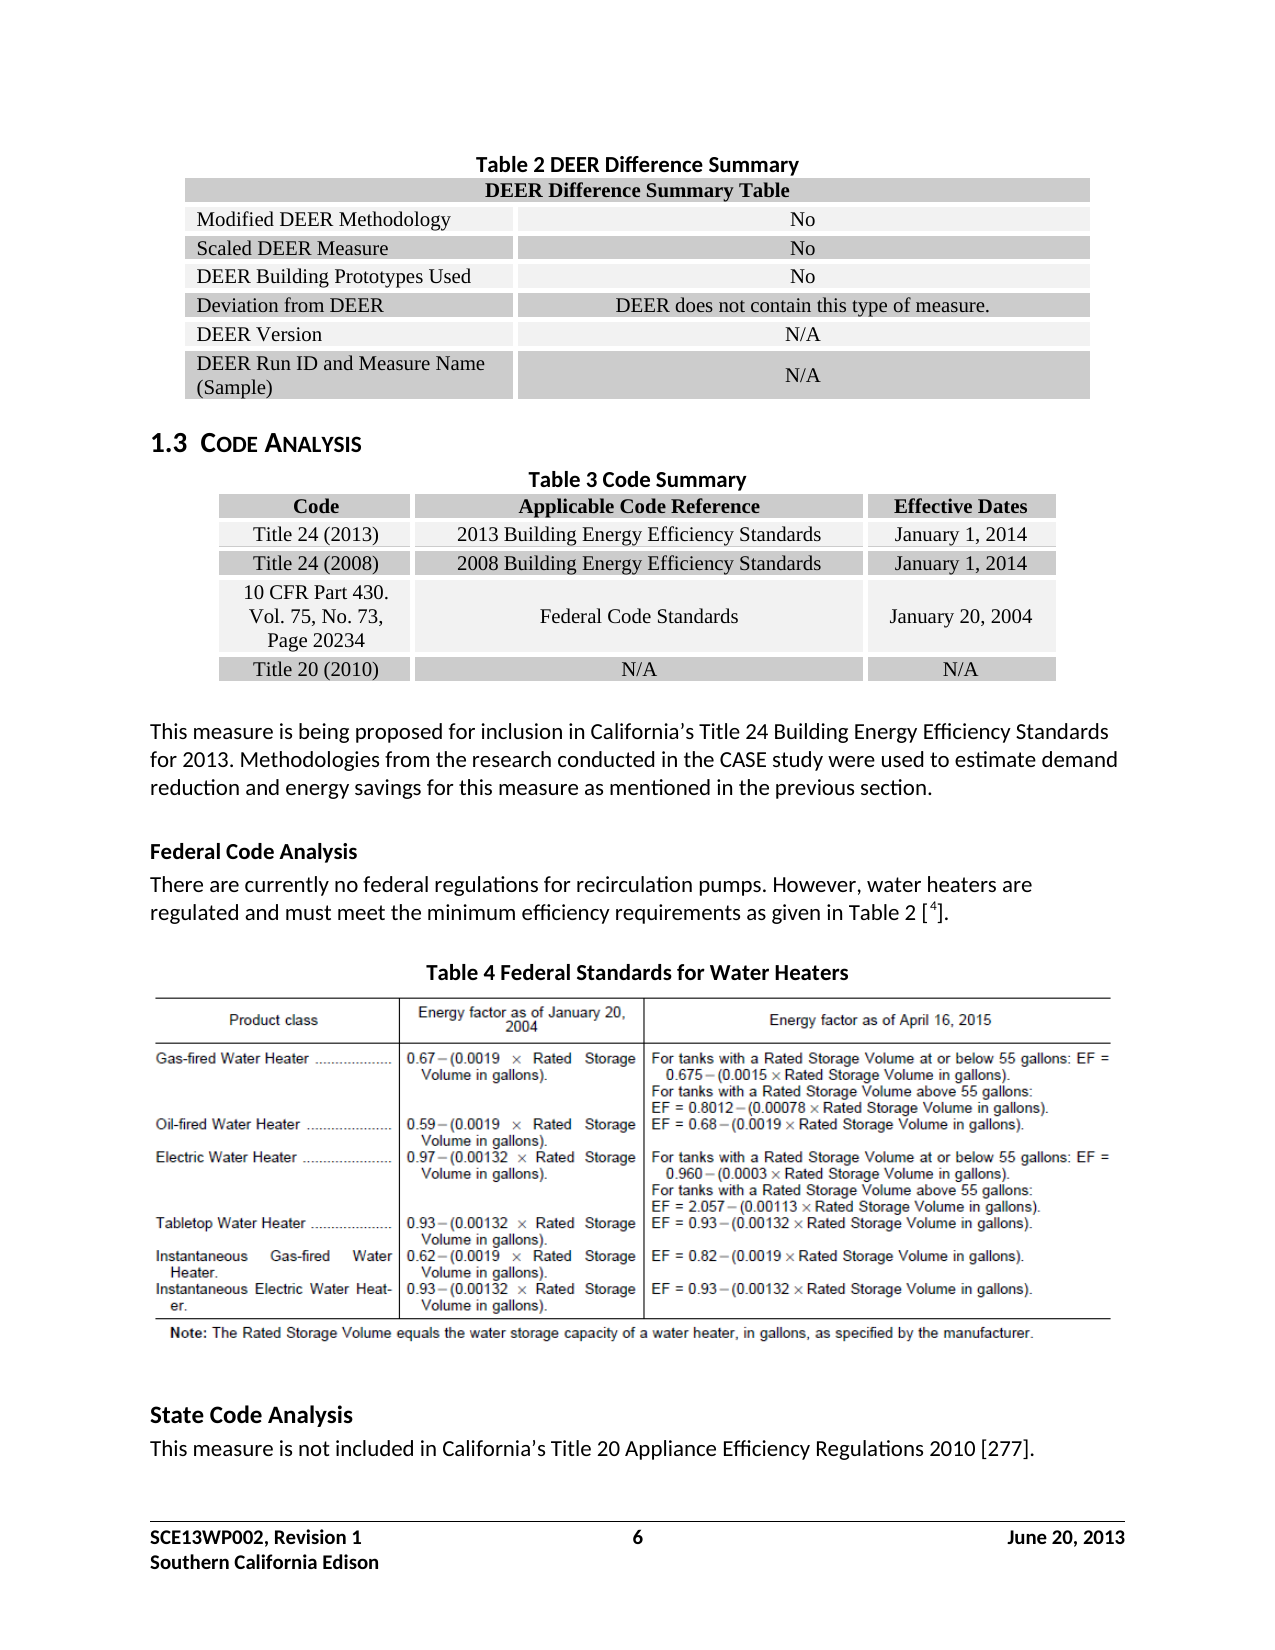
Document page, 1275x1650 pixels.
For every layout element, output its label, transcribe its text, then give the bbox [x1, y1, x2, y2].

table_cell No [518, 236, 1090, 259]
table_cell January 1, 2014 [868, 551, 1056, 575]
table_cell 10 CFR Part 430. Vol. 75, No. 73, Page 20234 [219, 580, 410, 652]
text 1.3 Code Analysis [150, 424, 1125, 459]
table_cell DEER Version [185, 322, 513, 346]
table_cell 2013 Building Energy Efficiency Standards [415, 522, 863, 546]
table_cell Title 24 (2008) [219, 551, 410, 575]
table_cell N/A [415, 657, 863, 681]
text Table 4 Federal Standards for Water Heaters [150, 958, 1125, 986]
table_cell 2008 Building Energy Efficiency Standards [415, 551, 863, 575]
table_header Code [219, 494, 410, 518]
table_cell Deviation from DEER [185, 293, 513, 317]
table_cell January 1, 2014 [868, 522, 1056, 546]
table_cell DEER does not contain this type of measure. [518, 293, 1090, 317]
table_cell N/A [518, 351, 1090, 399]
table_cell Title 20 (2010) [219, 657, 410, 681]
text This measure is not included in California’s Title 20 Appliance Efficiency Regulations 2010 [277]. [150, 1434, 1125, 1462]
table_header DEER Difference Summary Table [185, 178, 1090, 202]
table_header Effective Dates [868, 494, 1056, 518]
text There are currently no federal regulations for recirculation pumps. However, water heaters are regulated and must meet the minimum efficiency requirements as given in Table 2 []. [150, 870, 1125, 926]
table_cell N/A [868, 657, 1056, 681]
table_cell Modified DEER Methodology [185, 207, 513, 231]
table_cell January 20, 2004 [868, 580, 1056, 652]
text This measure is being proposed for inclusion in California’s Title 24 Building Energy Efficiency Standards for 2013. Methodologies from the research conducted in the CASE study were used to estimate demand reduction and energy savings for this measure as mentioned in the previous section. [150, 717, 1125, 801]
text Federal Code Analysis [150, 837, 1125, 866]
picture [150, 990, 1125, 1361]
table_cell No [518, 264, 1090, 288]
table_header Applicable Code Reference [415, 494, 863, 518]
text Table 3 Code Summary [150, 466, 1125, 493]
table_cell Title 24 (2013) [219, 522, 410, 546]
table_cell No [518, 207, 1090, 231]
table_cell Federal Code Standards [415, 580, 863, 652]
text Table 2 DEER Difference Summary [150, 150, 1125, 178]
table_cell N/A [518, 322, 1090, 346]
table_cell Scaled DEER Measure [185, 236, 513, 259]
text State Code Analysis [150, 1399, 1125, 1430]
table_cell DEER Building Prototypes Used [185, 264, 513, 288]
table_cell DEER Run ID and Measure Name (Sample) [185, 351, 513, 399]
